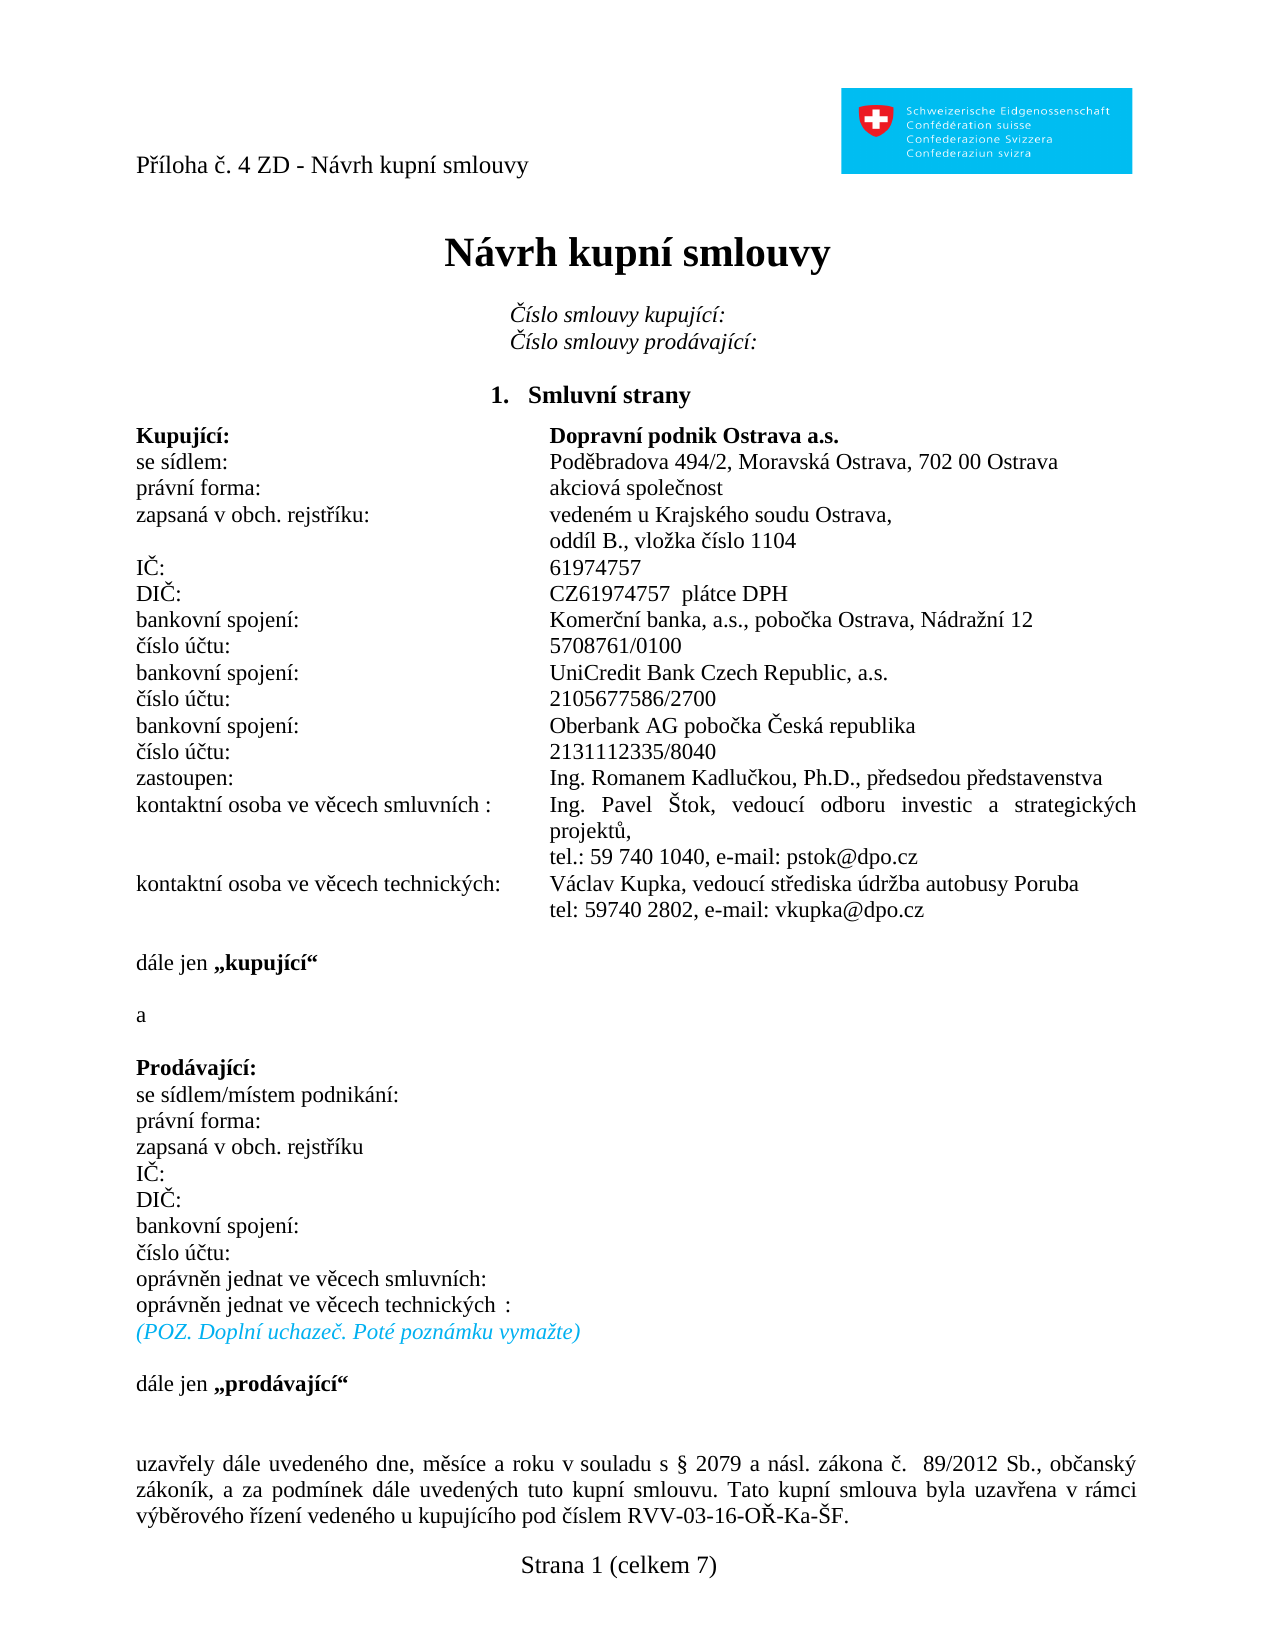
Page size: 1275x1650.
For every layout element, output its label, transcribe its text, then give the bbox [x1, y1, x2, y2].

text bankovní spojení: Oberbank AG pobočka Česká republika [136, 712, 1139, 738]
text IČ: [136, 1160, 1137, 1186]
text dále jen „kupující“ [136, 949, 1137, 975]
text bankovní spojení: [136, 1212, 1137, 1239]
text bankovní spojení: UniCredit Bank Czech Republic, a.s. [136, 659, 1137, 685]
text DIČ: CZ61974757 plátce DPH [136, 580, 1137, 606]
text se sídlem/místem podnikání: [136, 1081, 1137, 1107]
subtitle Číslo smlouvy prodávající: [436, 328, 1137, 354]
text DIČ: [136, 1186, 1137, 1212]
text číslo účtu: 2131112335/8040 [136, 738, 1139, 764]
text IČ: 61974757 [136, 553, 1137, 580]
text číslo účtu: [136, 1239, 1137, 1265]
list Smluvní strany [490, 381, 1139, 409]
text Návrh kupní smlouvy [136, 227, 1139, 275]
text kontaktní osoba ve věcech technických: Václav Kupka, vedoucí střediska údržba autobusy Poruba [136, 870, 1137, 896]
picture [859, 106, 893, 136]
text a [136, 1002, 1137, 1028]
text oddíl B., vložka číslo 1104 [136, 527, 1137, 553]
text tel.: 59 740 1040, e-mail: pstok@dpo.cz [136, 843, 1137, 870]
text (POZ. Doplní uchazeč. Poté poznámku vymažte) [136, 1318, 1137, 1344]
text oprávněn jednat ve věcech smluvních: [136, 1265, 1137, 1291]
text se sídlem: Poděbradova 494/2, Moravská Ostrava, 702 00 Ostrava [136, 448, 1137, 474]
text právní forma: akciová společnost [136, 474, 1137, 501]
text zapsaná v obch. rejstříku [136, 1133, 1137, 1160]
text číslo účtu: 5708761/0100 [136, 633, 1137, 659]
text číslo účtu: 2105677586/2700 [136, 685, 1137, 712]
text Kupující: Dopravní podnik Ostrava a.s. [136, 422, 1137, 448]
text zastoupen: Ing. Romanem Kadlučkou, Ph.D., předsedou představenstva [136, 764, 1137, 791]
text uzavřely dále uvedeného dne, měsíce a roku v souladu s § 2079 a násl. zákona č. 89/2012 Sb., občanský zákoník, a za podmínek dále uvedených tuto kupní smlouvu. Tato kupní smlouva byla uzavřena v rámci výběrového řízení vedeného u kupujícího pod číslem RVV-03-16-OŘ-Ka-ŠF. [136, 1449, 1137, 1529]
text zapsaná v obch. rejstříku: vedeném u Krajského soudu Ostrava, [136, 501, 1137, 527]
text oprávněn jednat ve věcech technických : [136, 1291, 1137, 1318]
text Prodávající: [136, 1054, 1137, 1081]
text bankovní spojení: Komerční banka, a.s., pobočka Ostrava, Nádražní 12 [136, 606, 1137, 633]
text právní forma: [136, 1107, 1137, 1133]
text dále jen „prodávající“ [136, 1371, 1139, 1397]
subtitle Číslo smlouvy kupující: [436, 301, 1137, 328]
text kontaktní osoba ve věcech smluvních : Ing. Pavel Štok, vedoucí odboru investic a strategických projektů, [136, 791, 1137, 843]
text tel: 59740 2802, e-mail: vkupka@dpo.cz [136, 896, 1137, 922]
